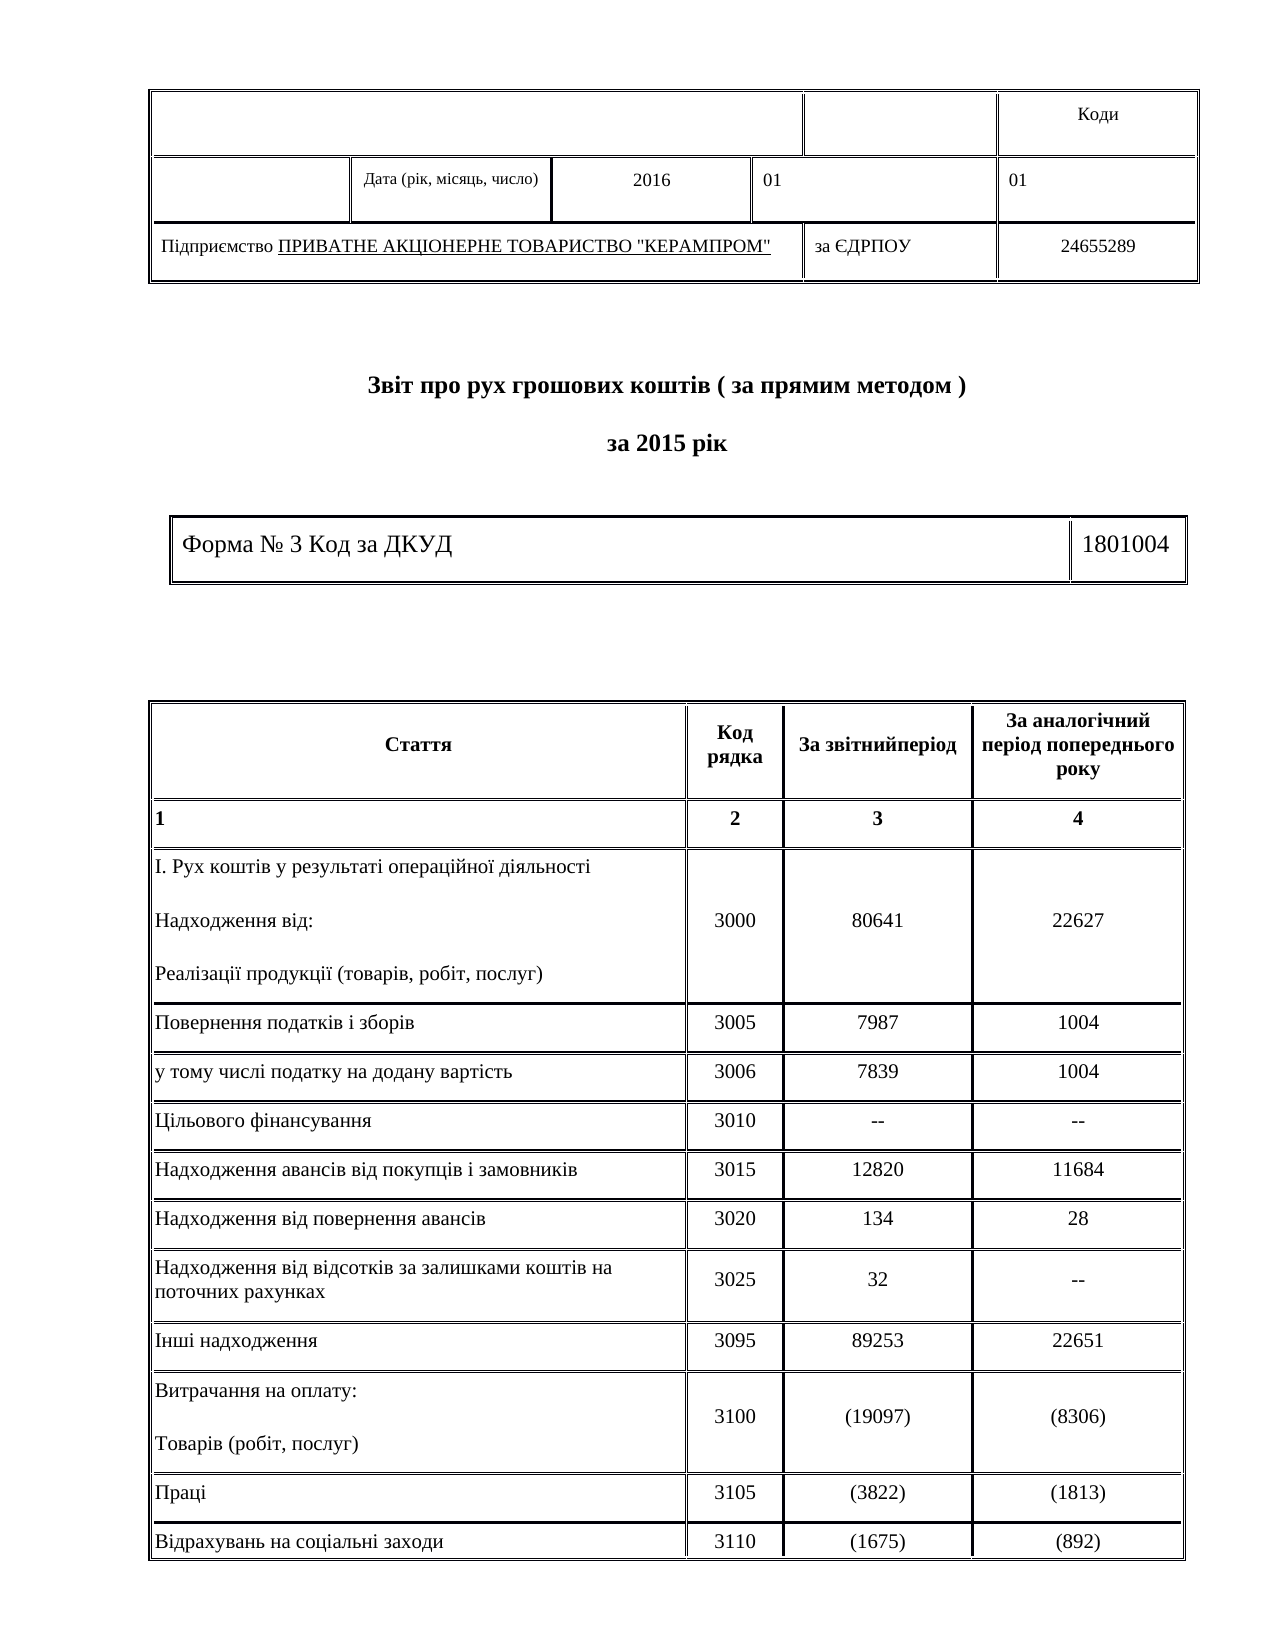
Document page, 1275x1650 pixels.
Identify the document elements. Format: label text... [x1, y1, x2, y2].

table_cell 28 [974, 1198, 1183, 1247]
table_cell -- [785, 1104, 971, 1149]
table_cell 1 [152, 798, 685, 847]
table_cell 01 [998, 155, 1198, 221]
table_cell 1004 [974, 1051, 1183, 1100]
table_cell -- [974, 1248, 1183, 1321]
table_cell (1675) [783, 1524, 972, 1558]
table_cell 80641 [785, 850, 971, 1002]
table_cell (892) [972, 1521, 1183, 1558]
table_cell Надходження від відсотків за залишками коштів на поточних рахунках [152, 1248, 685, 1321]
table_header 1801004 [1071, 518, 1185, 581]
table_cell Цільового фінансування [152, 1100, 685, 1149]
table_cell Повернення податків і зборів [152, 1002, 685, 1051]
table_cell Інші надходження [150, 1321, 686, 1369]
table_cell 3010 [688, 1104, 782, 1149]
table_cell 3020 [688, 1202, 782, 1247]
table_cell 3105 [688, 1475, 782, 1521]
table_cell 7839 [785, 1055, 971, 1100]
text Звіт про рух грошових коштів ( за прямим методом ) [148, 370, 1186, 399]
table_cell 89253 [785, 1324, 971, 1369]
table_header За звітнийперіод [783, 702, 972, 797]
table_cell 2016 [553, 158, 750, 221]
table_header Код рядка [686, 704, 783, 797]
table_cell 22651 [972, 1321, 1184, 1369]
table_cell Дата (рік, місяць, число) [352, 158, 550, 221]
table_cell 32 [785, 1251, 971, 1321]
table_cell Надходження від повернення авансів [152, 1198, 685, 1247]
table_header Стаття [152, 704, 686, 797]
table_cell 3015 [688, 1153, 782, 1198]
table_cell (19097) [785, 1373, 971, 1472]
table_cell 3 [785, 801, 971, 847]
table_cell 3100 [688, 1373, 782, 1472]
table_cell 3000 [688, 850, 782, 1002]
table_header [804, 92, 998, 155]
table_cell 1004 [974, 1002, 1183, 1051]
text за 2015 рік [148, 428, 1186, 457]
table_header За аналогічний період попереднього року [972, 704, 1183, 797]
table_cell 4 [974, 798, 1183, 847]
table_cell 2 [688, 801, 782, 847]
table_cell 24655289 [998, 221, 1197, 280]
table_cell Підприємство ПРИВАТНЕ АКЦIОНЕРНЕ ТОВАРИСТВО "КЕРАМПРОМ" [152, 221, 804, 280]
table_header Коди [998, 92, 1197, 155]
table_header Форма № 3 Код за ДКУД [173, 518, 1071, 581]
table_cell за ЄДРПОУ [804, 224, 998, 280]
table_cell 12820 [785, 1153, 971, 1198]
table_cell у тому числі податку на додану вартість [152, 1051, 685, 1100]
table_cell [150, 155, 351, 221]
table_cell 134 [785, 1202, 971, 1247]
table_cell 3006 [688, 1055, 782, 1100]
table_cell Витрачання на оплату: Товарів (робіт, послуг) [152, 1370, 685, 1472]
table_cell 01 [753, 158, 996, 221]
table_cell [152, 1521, 686, 1558]
table_cell -- [974, 1100, 1183, 1149]
table_cell 3025 [688, 1251, 782, 1321]
table_cell (3822) [785, 1475, 971, 1521]
table_cell Праці [150, 1472, 686, 1521]
table_cell 3005 [688, 1005, 782, 1051]
table_cell 3095 [688, 1324, 782, 1369]
table_cell 7987 [785, 1005, 971, 1051]
table_cell (8306) [974, 1370, 1183, 1472]
table_header [152, 92, 804, 155]
table_cell Надходження авансів від покупців і замовників [152, 1149, 685, 1198]
table_cell (1813) [972, 1472, 1184, 1521]
table_cell 22627 [972, 847, 1184, 1002]
table_cell 3110 [686, 1524, 783, 1558]
table_cell 11684 [974, 1149, 1183, 1198]
table_cell І. Рух коштів у результаті операційної діяльності Надходження від: Реалізації продукції (товарів, робіт, послуг) [150, 847, 686, 1002]
